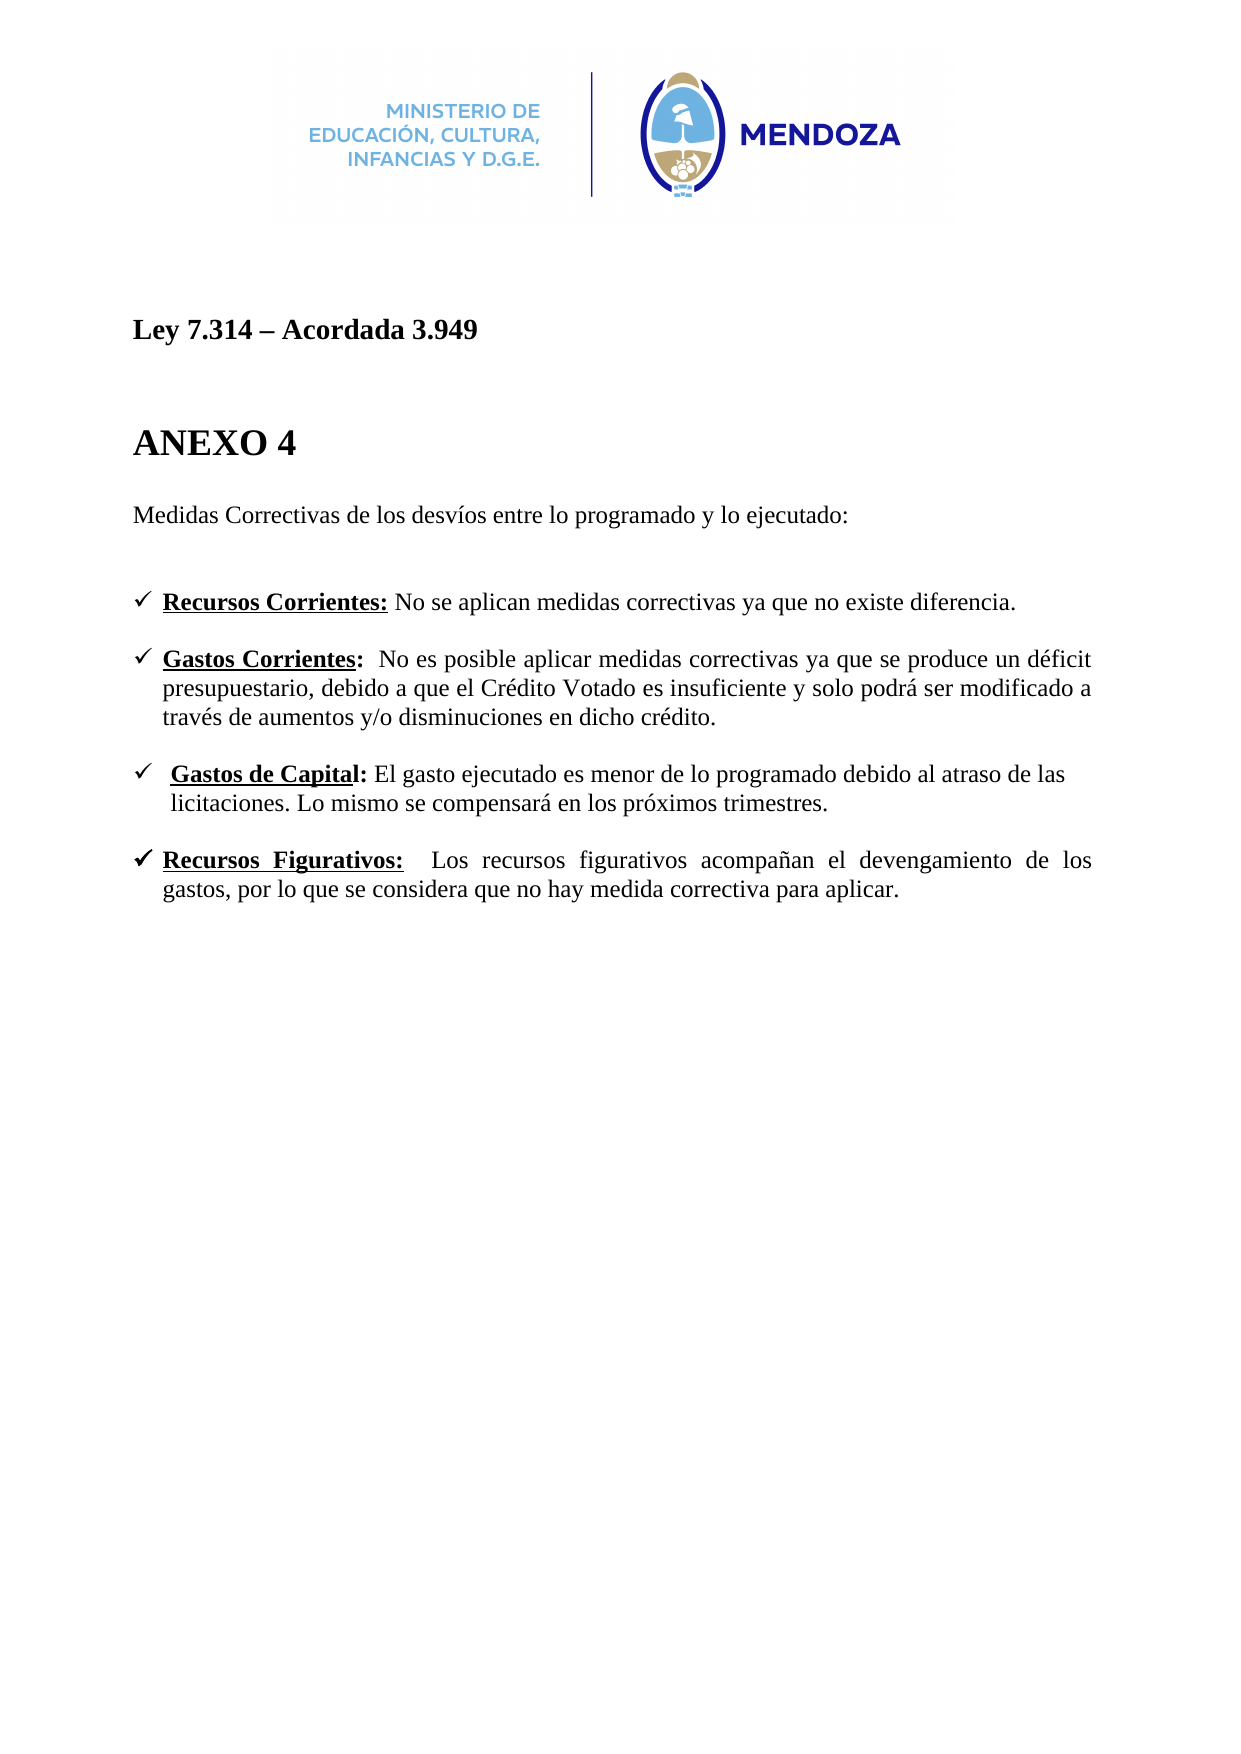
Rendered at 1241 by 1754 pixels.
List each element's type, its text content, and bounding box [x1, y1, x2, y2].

list Recursos Corrientes: No se aplican medidas correctivas ya que no existe diferencia. [133, 587, 1093, 616]
list Gastos Corrientes: No es posible aplicar medidas correctivas ya que se produce un déficit presupuestario, debido a que el Crédito Votado es insuficiente y solo podrá ser modificado a través de aumentos y/o disminuciones en dicho crédito. [133, 644, 1093, 731]
list Gastos de Capital: El gasto ejecutado es menor de lo programado debido al atraso de las licitaciones. Lo mismo se compensará en los próximos trimestres. [133, 759, 1093, 817]
list Recursos Figurativos: Los recursos figurativos acompañan el devengamiento de los gastos, por lo que se considera que no hay medida correctiva para aplicar. [133, 846, 1093, 903]
subtitle Ley 7.314 – Acordada 3.949 [133, 312, 1093, 346]
text Medidas Correctivas de los desvíos entre lo programado y lo ejecutado: [133, 501, 1093, 529]
picture [268, 43, 958, 226]
subtitle ANEXO 4 [133, 420, 1093, 463]
